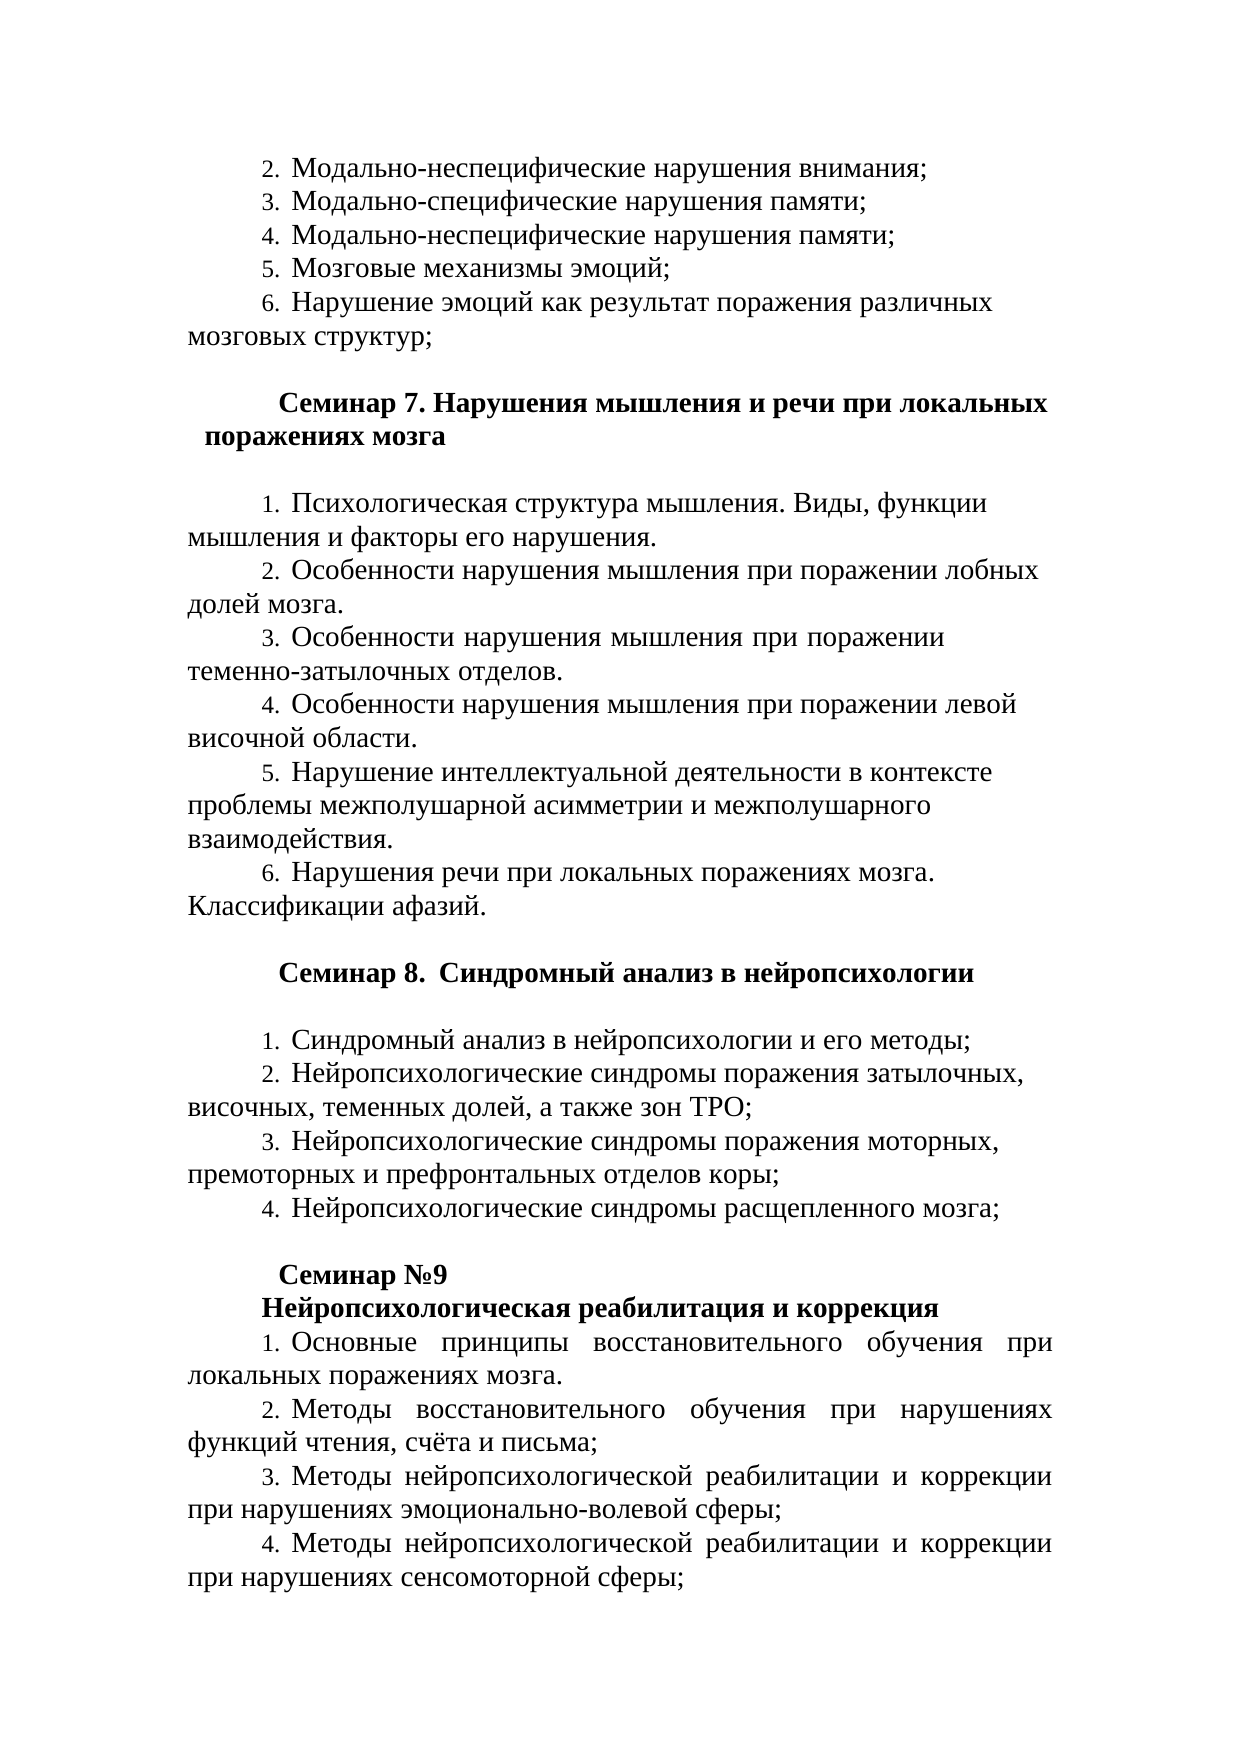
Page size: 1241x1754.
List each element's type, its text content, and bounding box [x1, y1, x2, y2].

list Нейропсихологические синдромы расщепленного мозга; [187, 1190, 1053, 1223]
list Методы восстановительного обучения при нарушениях функций чтения, счёта и письма; [187, 1391, 1053, 1458]
list Нарушение эмоций как результат поражения различных мозговых структур; [187, 284, 1053, 351]
list Методы нейропсихологической реабилитации и коррекции при нарушениях эмоционально-волевой сферы; [187, 1458, 1053, 1525]
list Особенности нарушения мышления при поражении лобных долей мозга. [187, 552, 1053, 619]
list Модально-неспецифические нарушения памяти; [187, 217, 1053, 251]
list Особенности нарушения мышления при поражении левой височной области. [187, 687, 1053, 754]
list Особенности нарушения мышления при поражении теменно-затылочных отделов. [187, 619, 1053, 687]
subtitle Семинар 8. Синдромный анализ в нейропсихологии [204, 955, 1053, 988]
subtitle Семинар №9 [204, 1257, 1053, 1290]
list Нарушения речи при локальных поражениях мозга. Классификации афазий. [187, 854, 1053, 921]
list Модально-специфические нарушения памяти; [187, 183, 1053, 217]
list Психологическая структура мышления. Виды, функции мышления и факторы его нарушения. [187, 485, 1053, 552]
list Модально-неспецифические нарушения внимания; [187, 150, 1053, 183]
list Синдромный анализ в нейропсихологии и его методы; [187, 1022, 1053, 1056]
subtitle Семинар 7. Нарушения мышления и речи при локальных поражениях мозга [204, 385, 1053, 452]
list Мозговые механизмы эмоций; [187, 251, 1053, 284]
text Нейропсихологическая реабилитация и коррекция [187, 1290, 1053, 1324]
list Нейропсихологические синдромы поражения затылочных, височных, теменных долей, а также зон ТРО; [187, 1056, 1053, 1123]
list Основные принципы восстановительного обучения при локальных поражениях мозга. [187, 1324, 1053, 1391]
list Нарушение интеллектуальной деятельности в контексте проблемы межполушарной асимметрии и межполушарного взаимодействия. [187, 754, 1053, 854]
list Методы нейропсихологической реабилитации и коррекции при нарушениях сенсомоторной сферы; [187, 1525, 1053, 1592]
list Нейропсихологические синдромы поражения моторных, премоторных и префронтальных отделов коры; [187, 1123, 1053, 1190]
